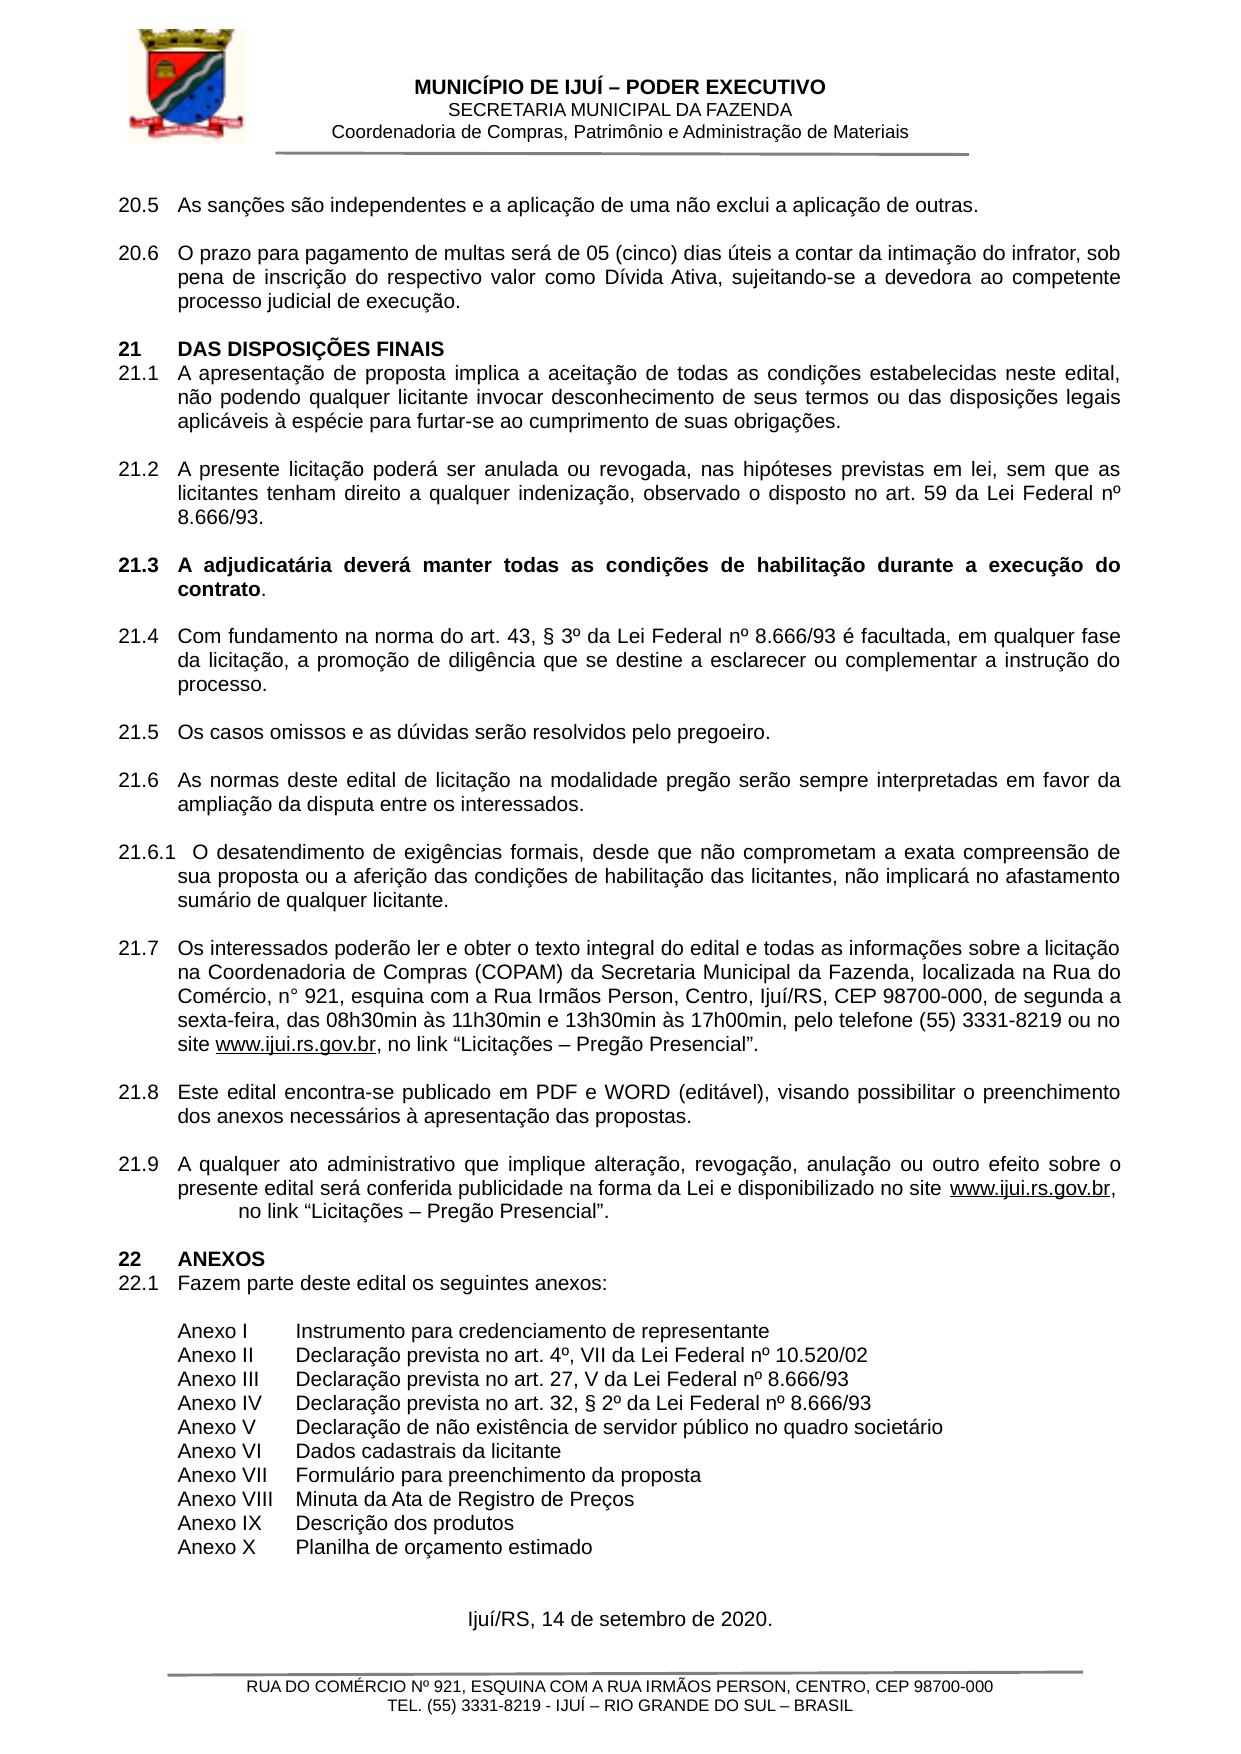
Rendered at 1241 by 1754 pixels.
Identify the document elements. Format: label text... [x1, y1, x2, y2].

table_cell Descrição dos produtos Planilha de orçamento estimado [288, 1511, 1115, 1559]
text 21.1 A apresentação de proposta implica a aceitação de todas as condições estabelecidas neste edital, não podendo qualquer licitante invocar desconhecimento de seus termos ou das disposições legais aplicáveis à espécie para furtar-se ao cumprimento de suas obrigações. [118, 361, 1122, 433]
table_cell Anexo III [170, 1367, 288, 1391]
table_cell Declaração prevista no art. 32, § 2º da Lei Federal nº 8.666/93 Declaração de não existência de servidor público no quadro societário Dados cadastrais da licitante [288, 1391, 1115, 1463]
text Ijuí/RS, 14 de setembro de 2020. [118, 1607, 1122, 1631]
text 21.8 Este edital encontra-se publicado em PDF e WORD (editável), visando possibilitar o preenchimento dos anexos necessários à apresentação das propostas. [118, 1079, 1122, 1127]
table_cell Anexo IV Anexo V Anexo VI [170, 1391, 288, 1463]
table_cell Minuta da Ata de Registro de Preços [288, 1487, 1115, 1511]
picture [126, 29, 247, 146]
table_cell Anexo II [170, 1343, 288, 1367]
text 22.1 Fazem parte deste edital os seguintes anexos: [118, 1271, 1122, 1295]
table_cell Declaração prevista no art. 4º, VII da Lei Federal nº 10.520/02 [288, 1343, 1115, 1367]
table_cell Anexo VII [170, 1463, 288, 1487]
table_cell Declaração prevista no art. 27, V da Lei Federal nº 8.666/93 [288, 1367, 1115, 1391]
text 20.6 O prazo para pagamento de multas será de 05 (cinco) dias úteis a contar da intimação do infrator, sob pena de inscrição do respectivo valor como Dívida Ativa, sujeitando-se a devedora ao competente processo judicial de execução. [118, 241, 1122, 313]
text 22 ANEXOS [118, 1247, 1122, 1271]
text 20.5 As sanções são independentes e a aplicação de uma não exclui a aplicação de outras. [118, 193, 1122, 217]
text 21.6.1 O desatendimento de exigências formais, desde que não comprometam a exata compreensão de sua proposta ou a aferição das condições de habilitação das licitantes, não implicará no afastamento sumário de qualquer licitante. [118, 840, 1122, 912]
table_cell Formulário para preenchimento da proposta [288, 1463, 1115, 1487]
table_cell Anexo IX Anexo X [170, 1511, 288, 1559]
text 21.5 Os casos omissos e as dúvidas serão resolvidos pelo pregoeiro. [118, 720, 1122, 744]
text 21.2 A presente licitação poderá ser anulada ou revogada, nas hipóteses previstas em lei, sem que as licitantes tenham direito a qualquer indenização, observado o disposto no art. 59 da Lei Federal nº 8.666/93. [118, 457, 1122, 528]
text 21.9 A qualquer ato administrativo que implique alteração, revogação, anulação ou outro efeito sobre o presente edital será conferida publicidade na forma da Lei e disponibilizado no site www.ijui.rs.gov.br, no link “Licitações – Pregão Presencial”. [118, 1151, 1122, 1223]
text 21.7 Os interessados poderão ler e obter o texto integral do edital e todas as informações sobre a licitação na Coordenadoria de Compras (COPAM) da Secretaria Municipal da Fazenda, localizada na Rua do Comércio, n° 921, esquina com a Rua Irmãos Person, Centro, Ijuí/RS, CEP 98700-000, de segunda a sexta-feira, das 08h30min às 11h30min e 13h30min às 17h00min, pelo telefone (55) 3331-8219 ou no site www.ijui.rs.gov.br, no link “Licitações – Pregão Presencial”. [118, 936, 1122, 1056]
text 21.4 Com fundamento na norma do art. 43, § 3º da Lei Federal nº 8.666/93 é facultada, em qualquer fase da licitação, a promoção de diligência que se destine a esclarecer ou complementar a instrução do processo. [118, 624, 1122, 696]
text 21.3 A adjudicatária deverá manter todas as condições de habilitação durante a execução do contrato. [118, 552, 1122, 600]
text 21.6 As normas deste edital de licitação na modalidade pregão serão sempre interpretadas em favor da ampliação da disputa entre os interessados. [118, 768, 1122, 816]
table_header Anexo I [170, 1319, 288, 1343]
table_header Instrumento para credenciamento de representante [288, 1319, 1115, 1343]
text 21 DAS DISPOSIÇÕES FINAIS [118, 337, 1122, 361]
table_cell Anexo VIII [170, 1487, 288, 1511]
